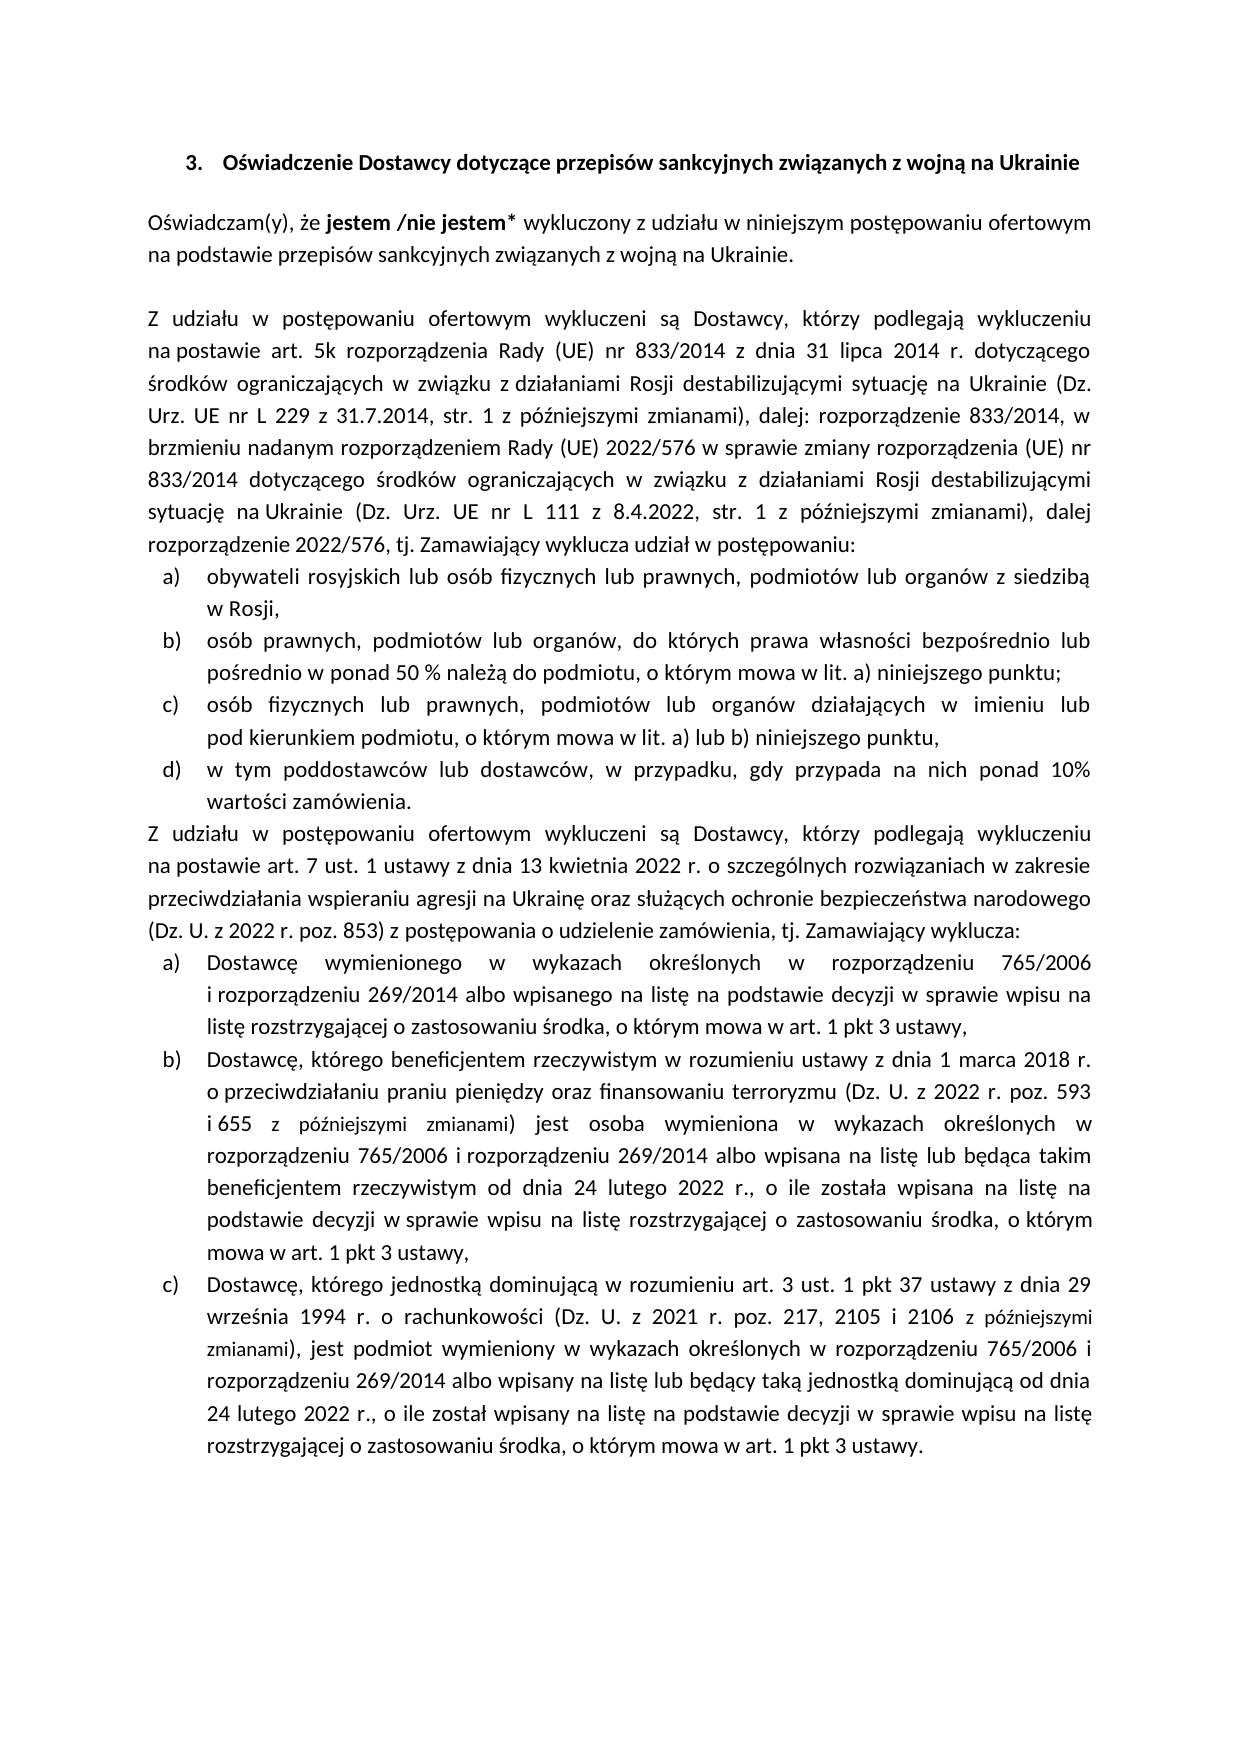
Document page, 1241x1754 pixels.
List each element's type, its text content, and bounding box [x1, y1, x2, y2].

list obywateli rosyjskich lub osób fizycznych lub prawnych, podmiotów lub organów z siedzibą w Rosji, [162, 562, 1093, 622]
list Oświadczenie Dostawcy dotyczące przepisów sankcyjnych związanych z wojną na Ukrainie [185, 148, 1093, 176]
list Dostawcę, którego beneficjentem rzeczywistym w rozumieniu ustawy z dnia 1 marca 2018 r. o przeciwdziałaniu praniu pieniędzy oraz finansowaniu terroryzmu (Dz. U. z 2022 r. poz. 593 i 655 z późniejszymi zmianami) jest osoba wymieniona w wykazach określonych w rozporządzeniu 765/2006 i rozporządzeniu 269/2014 albo wpisana na listę lub będąca takim beneficjentem rzeczywistym od dnia 24 lutego 2022 r., o ile została wpisana na listę na podstawie decyzji w sprawie wpisu na listę rozstrzygającej o zastosowaniu środka, o którym mowa w art. 1 pkt 3 ustawy, [162, 1045, 1093, 1266]
text Z udziału w postępowaniu ofertowym wykluczeni są Dostawcy, którzy podlegają wykluczeniu na postawie art. 7 ust. 1 ustawy z dnia 13 kwietnia 2022 r. o szczególnych rozwiązaniach w zakresie przeciwdziałania wspieraniu agresji na Ukrainę oraz służących ochronie bezpieczeństwa narodowego (Dz. U. z 2022 r. poz. 853) z postępowania o udzielenie zamówienia, tj. Zamawiający wyklucza: [148, 819, 1093, 944]
list Dostawcę, którego jednostką dominującą w rozumieniu art. 3 ust. 1 pkt 37 ustawy z dnia 29 września 1994 r. o rachunkowości (Dz. U. z 2021 r. poz. 217, 2105 i 2106 z późniejszymi zmianami), jest podmiot wymieniony w wykazach określonych w rozporządzeniu 765/2006 i rozporządzeniu 269/2014 albo wpisany na listę lub będący taką jednostką dominującą od dnia 24 lutego 2022 r., o ile został wpisany na listę na podstawie decyzji w sprawie wpisu na listę rozstrzygającej o zastosowaniu środka, o którym mowa w art. 1 pkt 3 ustawy. [162, 1270, 1093, 1459]
list osób fizycznych lub prawnych, podmiotów lub organów działających w imieniu lub pod kierunkiem podmiotu, o którym mowa w lit. a) lub b) niniejszego punktu, [162, 691, 1093, 751]
list osób prawnych, podmiotów lub organów, do których prawa własności bezpośrednio lub pośrednio w ponad 50 % należą do podmiotu, o którym mowa w lit. a) niniejszego punktu; [162, 626, 1093, 686]
text Z udziału w postępowaniu ofertowym wykluczeni są Dostawcy, którzy podlegają wykluczeniu na postawie art. 5k rozporządzenia Rady (UE) nr 833/2014 z dnia 31 lipca 2014 r. dotyczącego środków ograniczających w związku z działaniami Rosji destabilizującymi sytuację na Ukrainie (Dz. Urz. UE nr L 229 z 31.7.2014, str. 1 z późniejszymi zmianami), dalej: rozporządzenie 833/2014, w brzmieniu nadanym rozporządzeniem Rady (UE) 2022/576 w sprawie zmiany rozporządzenia (UE) nr 833/2014 dotyczącego środków ograniczających w związku z działaniami Rosji destabilizującymi sytuację na Ukrainie (Dz. Urz. UE nr L 111 z 8.4.2022, str. 1 z późniejszymi zmianami), dalej rozporządzenie 2022/576, tj. Zamawiający wyklucza udział w postępowaniu: [148, 304, 1093, 558]
text Oświadczam(y), że jestem /nie jestem* wykluczony z udziału w niniejszym postępowaniu ofertowym na podstawie przepisów sankcyjnych związanych z wojną na Ukrainie. [148, 208, 1093, 268]
list Dostawcę wymienionego w wykazach określonych w rozporządzeniu 765/2006 i rozporządzeniu 269/2014 albo wpisanego na listę na podstawie decyzji w sprawie wpisu na listę rozstrzygającej o zastosowaniu środka, o którym mowa w art. 1 pkt 3 ustawy, [162, 948, 1093, 1041]
list w tym poddostawców lub dostawców, w przypadku, gdy przypada na nich ponad 10% wartości zamówienia. [162, 755, 1093, 815]
